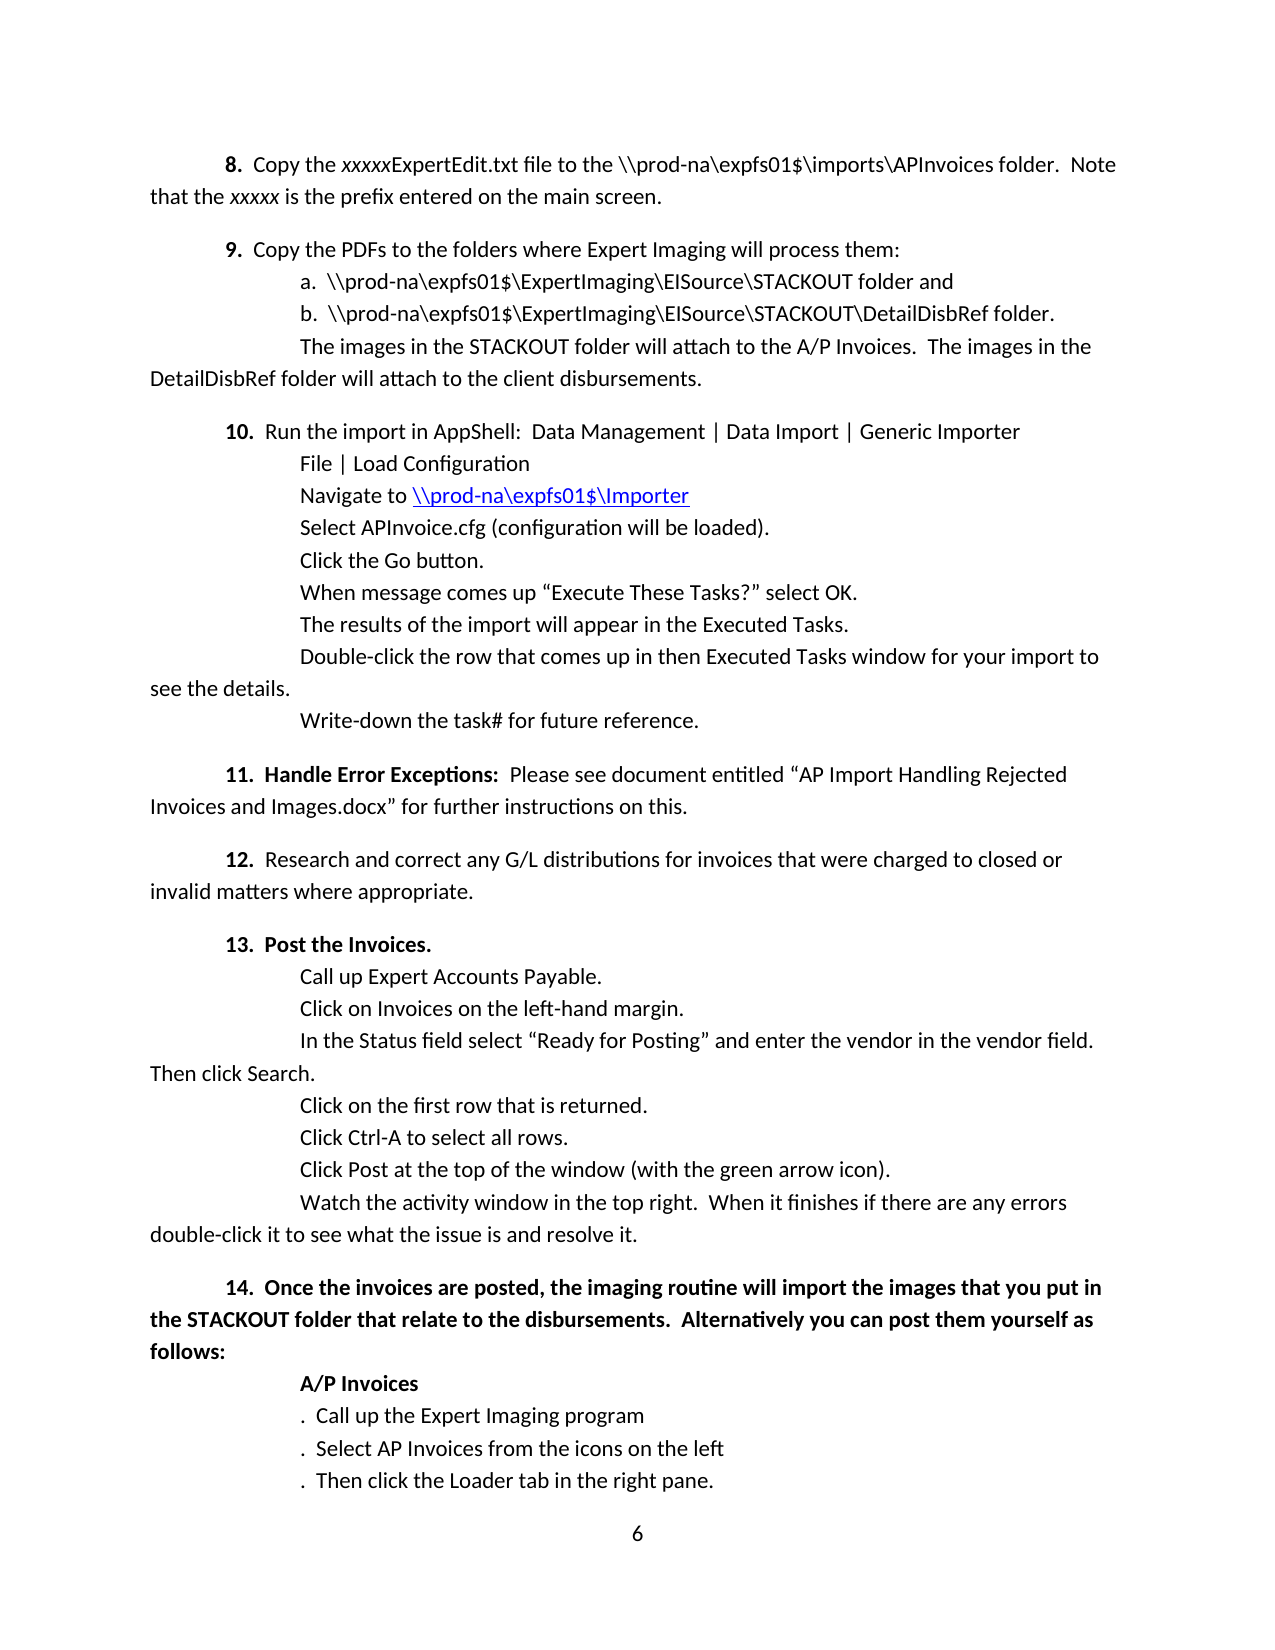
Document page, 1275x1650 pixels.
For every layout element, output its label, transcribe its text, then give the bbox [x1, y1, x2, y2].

text 8. Copy the xxxxxExpertEdit.txt file to the \\prod-na\expfs01$\imports\APInvoices folder. Note that the xxxxx is the prefix entered on the main screen. [150, 150, 1125, 210]
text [150, 1273, 1125, 1494]
text 12. Research and correct any G/L distributions for invoices that were charged to closed or invalid matters where appropriate. [150, 845, 1125, 905]
text 9. Copy the PDFs to the folders where Expert Imaging will process them: a. \\prod-na\expfs01$\ExpertImaging\EISource\STACKOUT folder and b. \\prod-na\expfs01$\ExpertImaging\EISource\STACKOUT\DetailDisbRef folder. The images in the STACKOUT folder will attach to the A/P Invoices. The images in the DetailDisbRef folder will attach to the client disbursements. [150, 235, 1125, 392]
text 10. Run the import in AppShell: Data Management | Data Import | Generic Importer File | Load Configuration Navigate to \\prod-na\expfs01$\Importer Select APInvoice.cfg (configuration will be loaded). Click the Go button. When message comes up “Execute These Tasks?” select OK. The results of the import will appear in the Executed Tasks. Double-click the row that comes up in then Executed Tasks window for your import to see the details. Write-down the task# for future reference. [150, 417, 1125, 735]
text 11. Handle Error Exceptions: Please see document entitled “AP Import Handling Rejected Invoices and Images.docx” for further instructions on this. [150, 760, 1125, 820]
text 13. Post the Invoices. Call up Expert Accounts Payable. Click on Invoices on the left-hand margin. In the Status field select “Ready for Posting” and enter the vendor in the vendor field. Then click Search. Click on the first row that is returned. Click Ctrl-A to select all rows. Click Post at the top of the window (with the green arrow icon). Watch the activity window in the top right. When it finishes if there are any errors double-click it to see what the issue is and resolve it. [150, 930, 1125, 1248]
